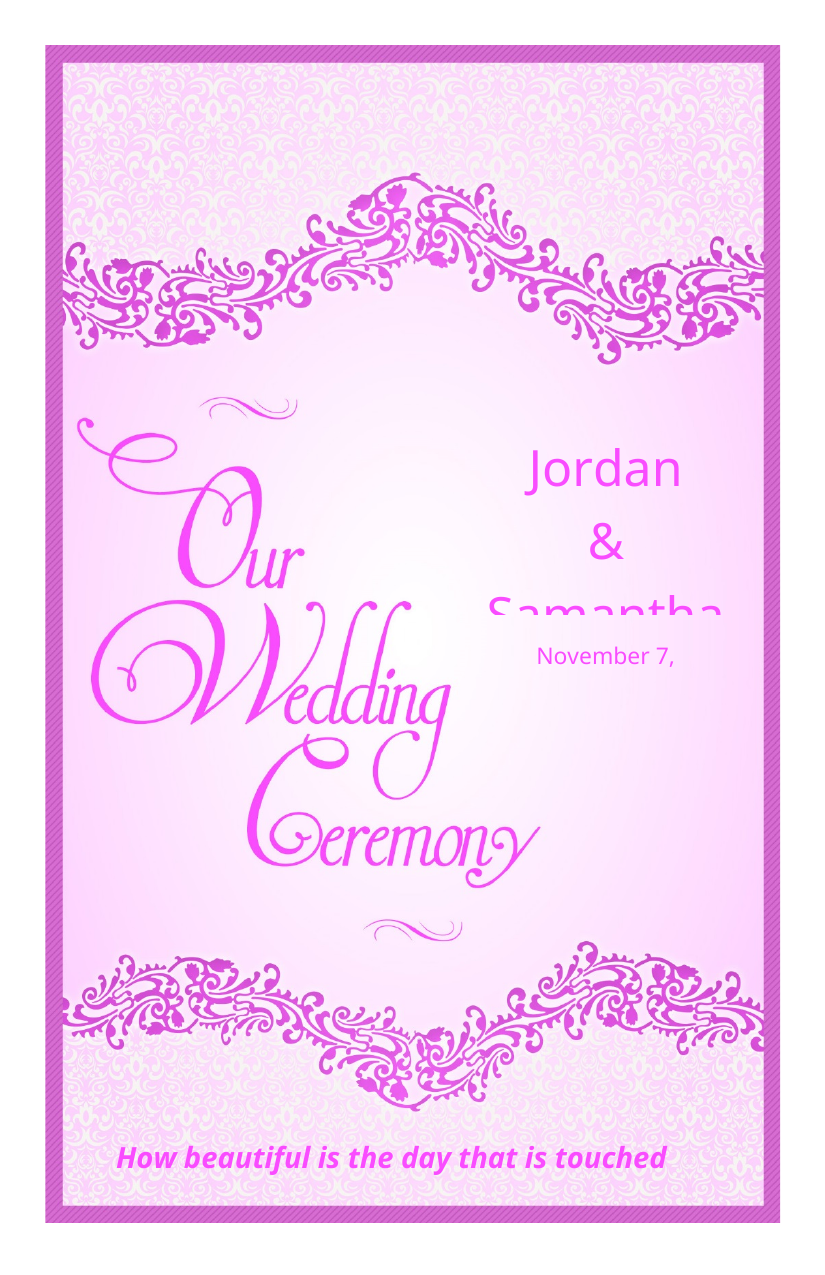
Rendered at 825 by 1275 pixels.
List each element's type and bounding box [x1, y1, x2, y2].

picture [45, 45, 781, 1223]
